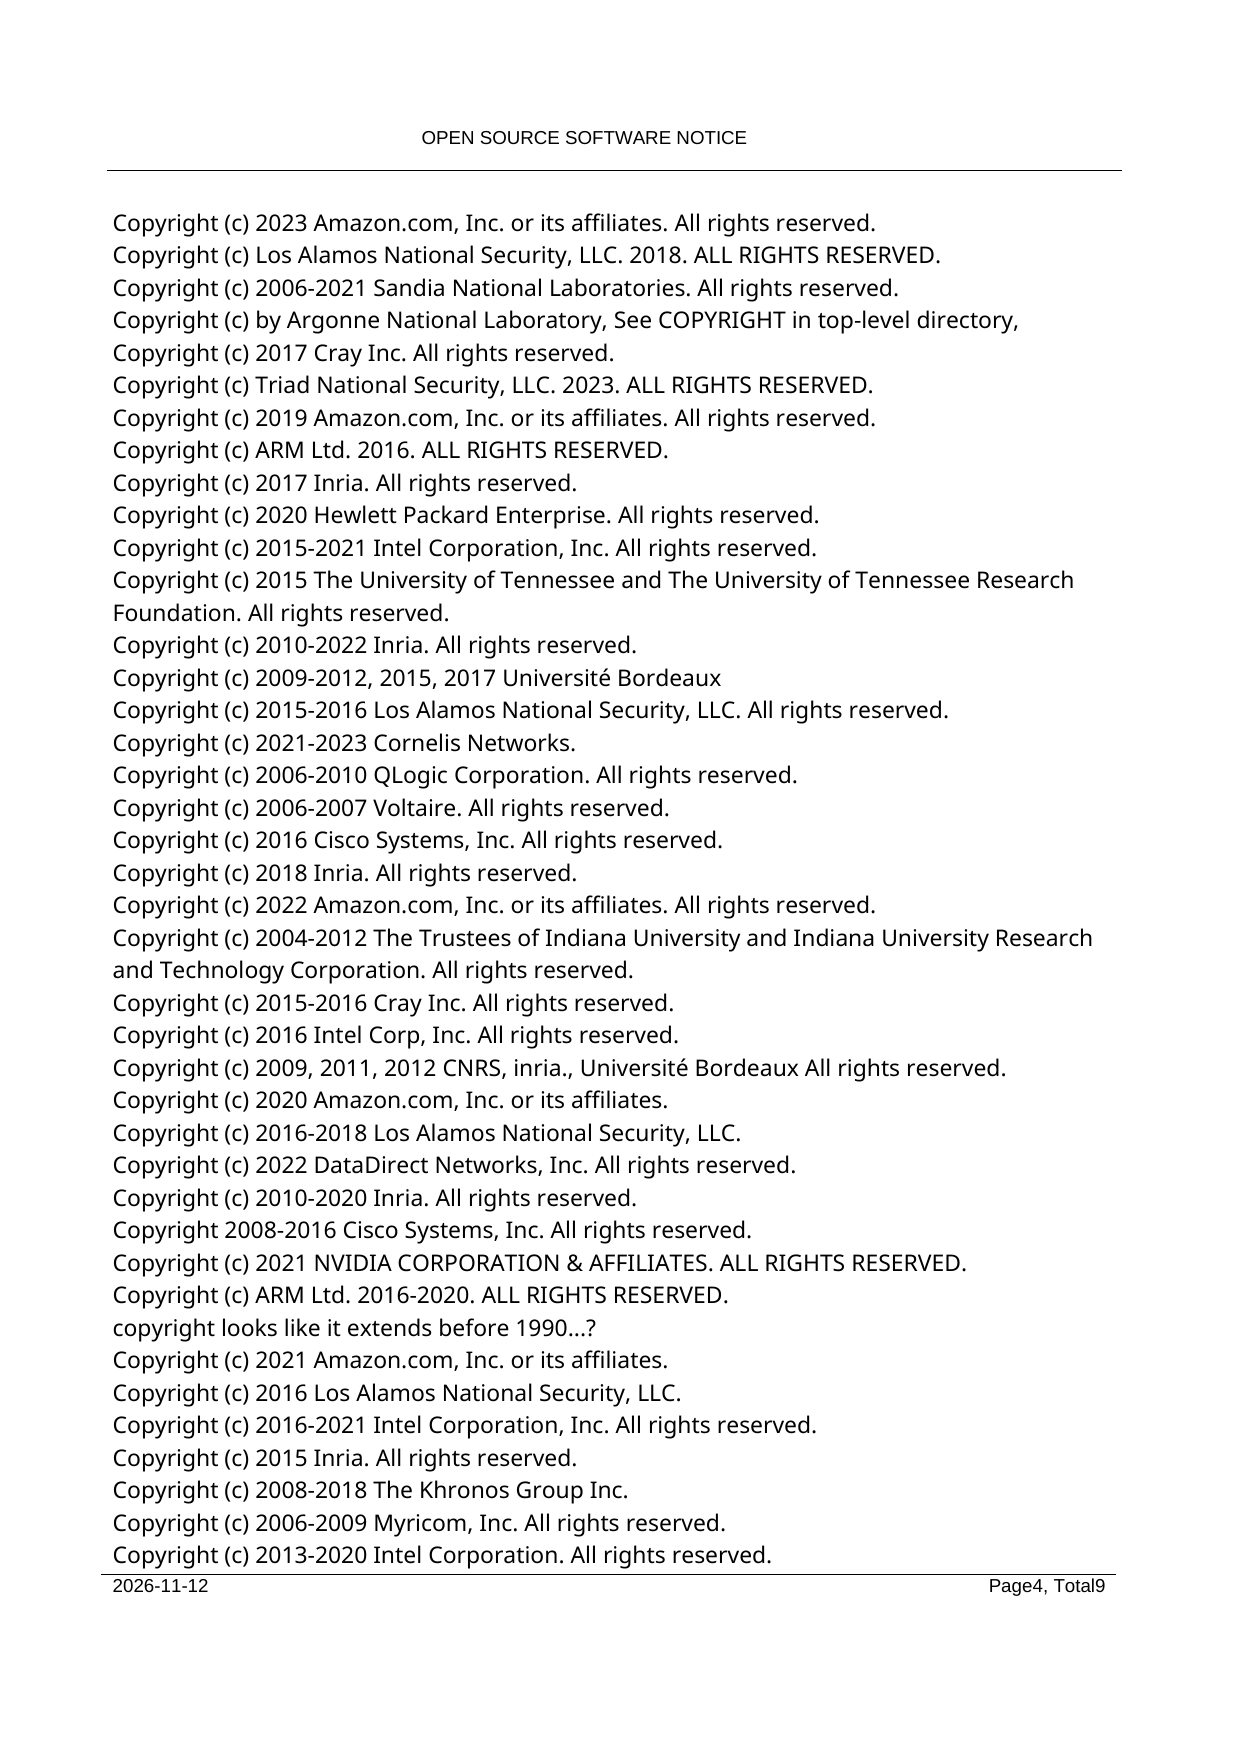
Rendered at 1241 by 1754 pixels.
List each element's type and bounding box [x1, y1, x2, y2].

text [112, 206, 1128, 1571]
